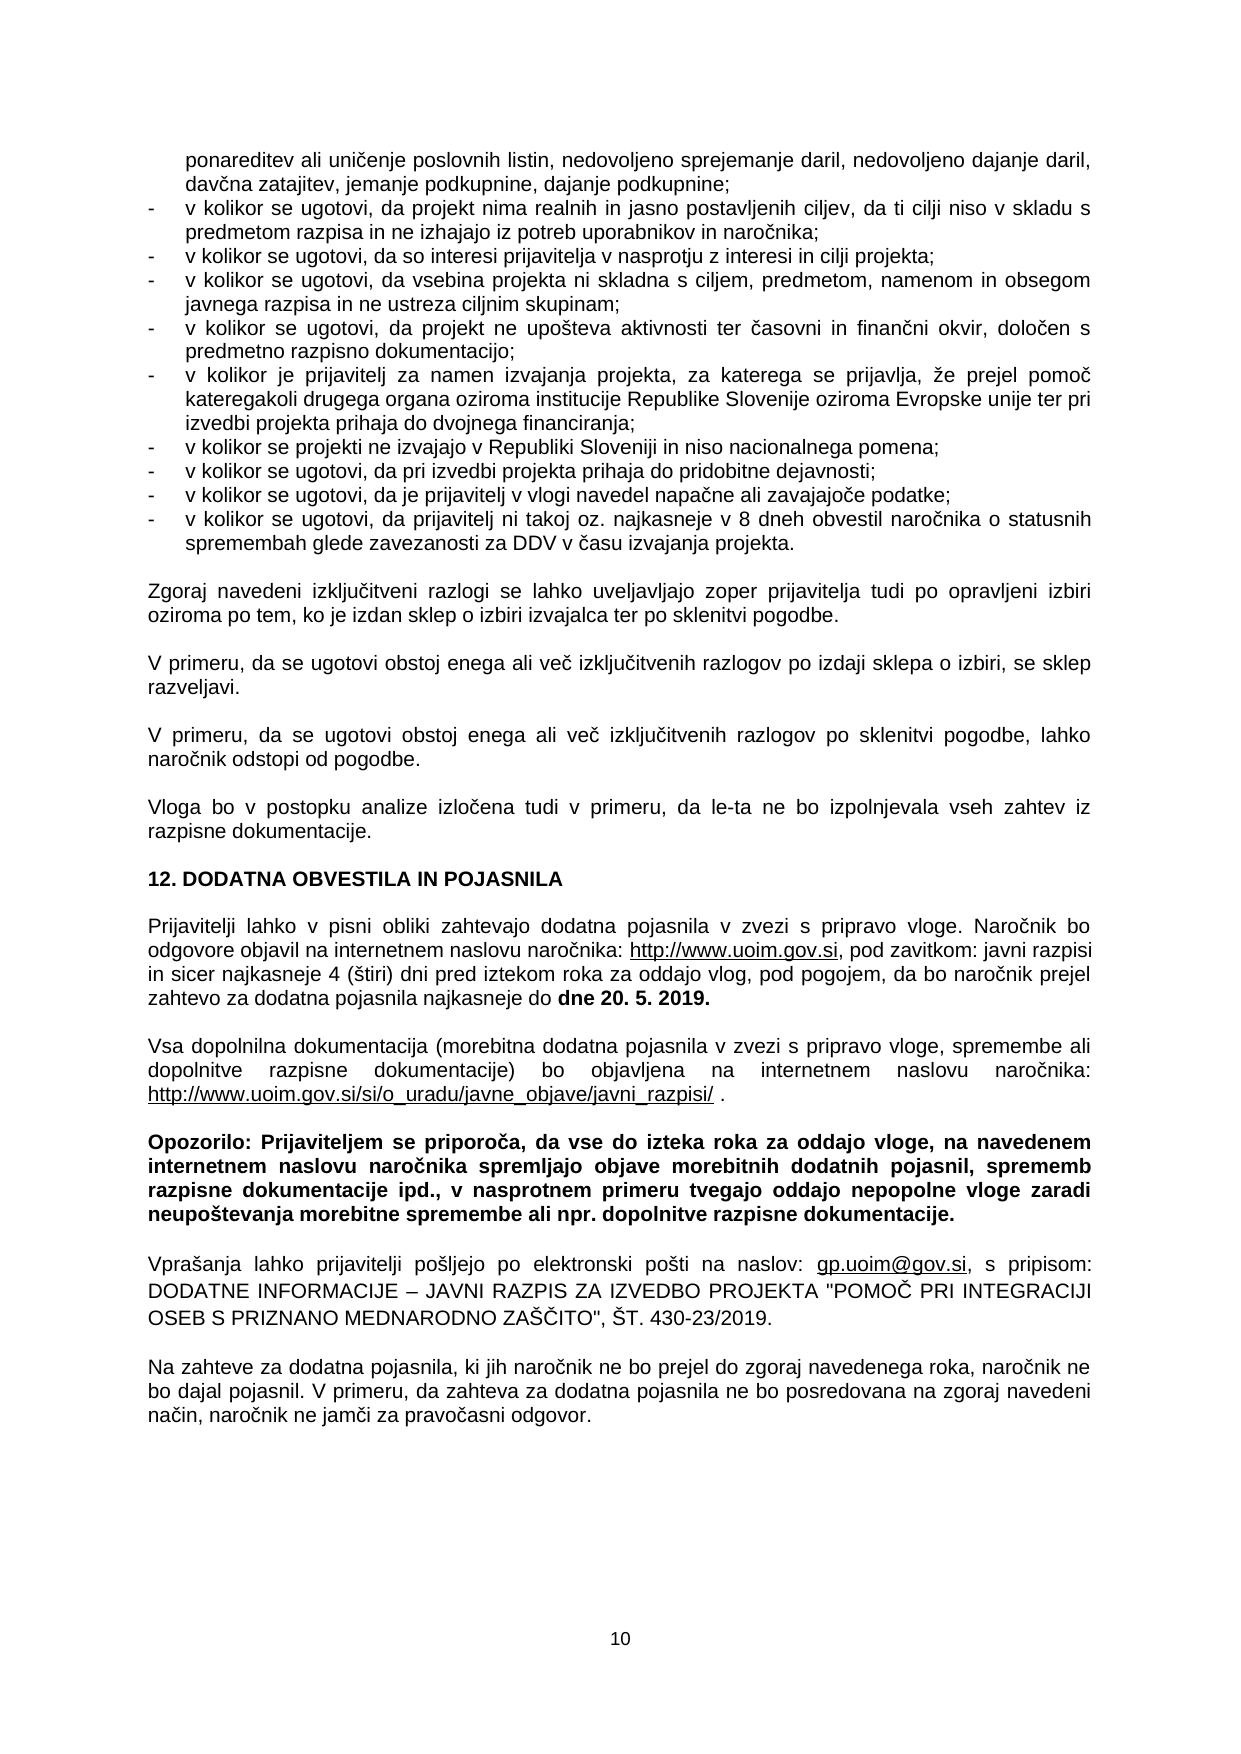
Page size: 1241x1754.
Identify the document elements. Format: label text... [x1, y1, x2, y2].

text Zgoraj navedeni izključitveni razlogi se lahko uveljavljajo zoper prijavitelja tudi po opravljeni izbiri oziroma po tem, ko je izdan sklep o izbiri izvajalca ter po sklenitvi pogodbe. [148, 579, 1092, 627]
list v kolikor se ugotovi, da projekt ne upošteva aktivnosti ter časovni in finančni okvir, določen s predmetno razpisno dokumentacijo; [148, 315, 1092, 363]
list v kolikor se ugotovi, da vsebina projekta ni skladna s ciljem, predmetom, namenom in obsegom javnega razpisa in ne ustreza ciljnim skupinam; [148, 267, 1092, 315]
list v kolikor se ugotovi, da prijavitelj ni takoj oz. najkasneje v 8 dneh obvestil naročnika o statusnih spremembah glede zavezanosti za DDV v času izvajanja projekta. [148, 507, 1092, 555]
text Vprašanja lahko prijavitelji pošljejo po elektronski pošti na naslov: gp.uoim@gov.si, s pripisom: DODATNE INFORMACIJE – JAVNI RAZPIS ZA IZVEDBO PROJEKTA "POMOČ PRI INTEGRACIJI OSEB S PRIZNANO MEDNARODNO ZAŠČITO", ŠT. 430-23/2019. [148, 1250, 1092, 1331]
list v kolikor se ugotovi, da pri izvedbi projekta prihaja do pridobitne dejavnosti; [148, 459, 1092, 483]
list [148, 148, 1092, 196]
list v kolikor se ugotovi, da so interesi prijavitelja v nasprotju z interesi in cilji projekta; [148, 243, 1092, 267]
text Vloga bo v postopku analize izločena tudi v primeru, da le-ta ne bo izpolnjevala vseh zahtev iz razpisne dokumentacije. [148, 794, 1092, 842]
text V primeru, da se ugotovi obstoj enega ali več izključitvenih razlogov po sklenitvi pogodbe, lahko naročnik odstopi od pogodbe. [148, 723, 1092, 771]
list v kolikor se ugotovi, da projekt nima realnih in jasno postavljenih ciljev, da ti cilji niso v skladu s predmetom razpisa in ne izhajajo iz potreb uporabnikov in naročnika; [148, 196, 1092, 243]
list v kolikor se projekti ne izvajajo v Republiki Sloveniji in niso nacionalnega pomena; [148, 435, 1092, 459]
text Opozorilo: Prijaviteljem se priporoča, da vse do izteka roka za oddajo vloge, na navedenem internetnem naslovu naročnika spremljajo objave morebitnih dodatnih pojasnil, sprememb razpisne dokumentacije ipd., v nasprotnem primeru tvegajo oddajo nepopolne vloge zaradi neupoštevanja morebitne spremembe ali npr. dopolnitve razpisne dokumentacije. [148, 1130, 1092, 1226]
list v kolikor je prijavitelj za namen izvajanja projekta, za katerega se prijavlja, že prejel pomoč kateregakoli drugega organa oziroma institucije Republike Slovenije oziroma Evropske unije ter pri izvedbi projekta prihaja do dvojnega financiranja; [148, 363, 1092, 435]
text Prijavitelji lahko v pisni obliki zahtevajo dodatna pojasnila v zvezi s pripravo vloge. Naročnik bo odgovore objavil na internetnem naslovu naročnika: http://www.uoim.gov.si, pod zavitkom: javni razpisi in sicer najkasneje 4 (štiri) dni pred iztekom roka za oddajo vlog, pod pogojem, da bo naročnik prejel zahtevo za dodatna pojasnila najkasneje do dne 20. 5. 2019. [148, 914, 1092, 1010]
text 12. DODATNA OBVESTILA IN POJASNILA [148, 866, 1092, 890]
text Vsa dopolnilna dokumentacija (morebitna dodatna pojasnila v zvezi s pripravo vloge, spremembe ali dopolnitve razpisne dokumentacije) bo objavljena na internetnem naslovu naročnika: http://www.uoim.gov.si/si/o_uradu/javne_objave/javni_razpisi/ . [148, 1034, 1092, 1106]
text V primeru, da se ugotovi obstoj enega ali več izključitvenih razlogov po izdaji sklepa o izbiri, se sklep razveljavi. [148, 651, 1092, 699]
list v kolikor se ugotovi, da je prijavitelj v vlogi navedel napačne ali zavajajoče podatke; [148, 483, 1092, 507]
text Na zahteve za dodatna pojasnila, ki jih naročnik ne bo prejel do zgoraj navedenega roka, naročnik ne bo dajal pojasnil. V primeru, da zahteva za dodatna pojasnila ne bo posredovana na zgoraj navedeni način, naročnik ne jamči za pravočasni odgovor. [148, 1355, 1092, 1427]
